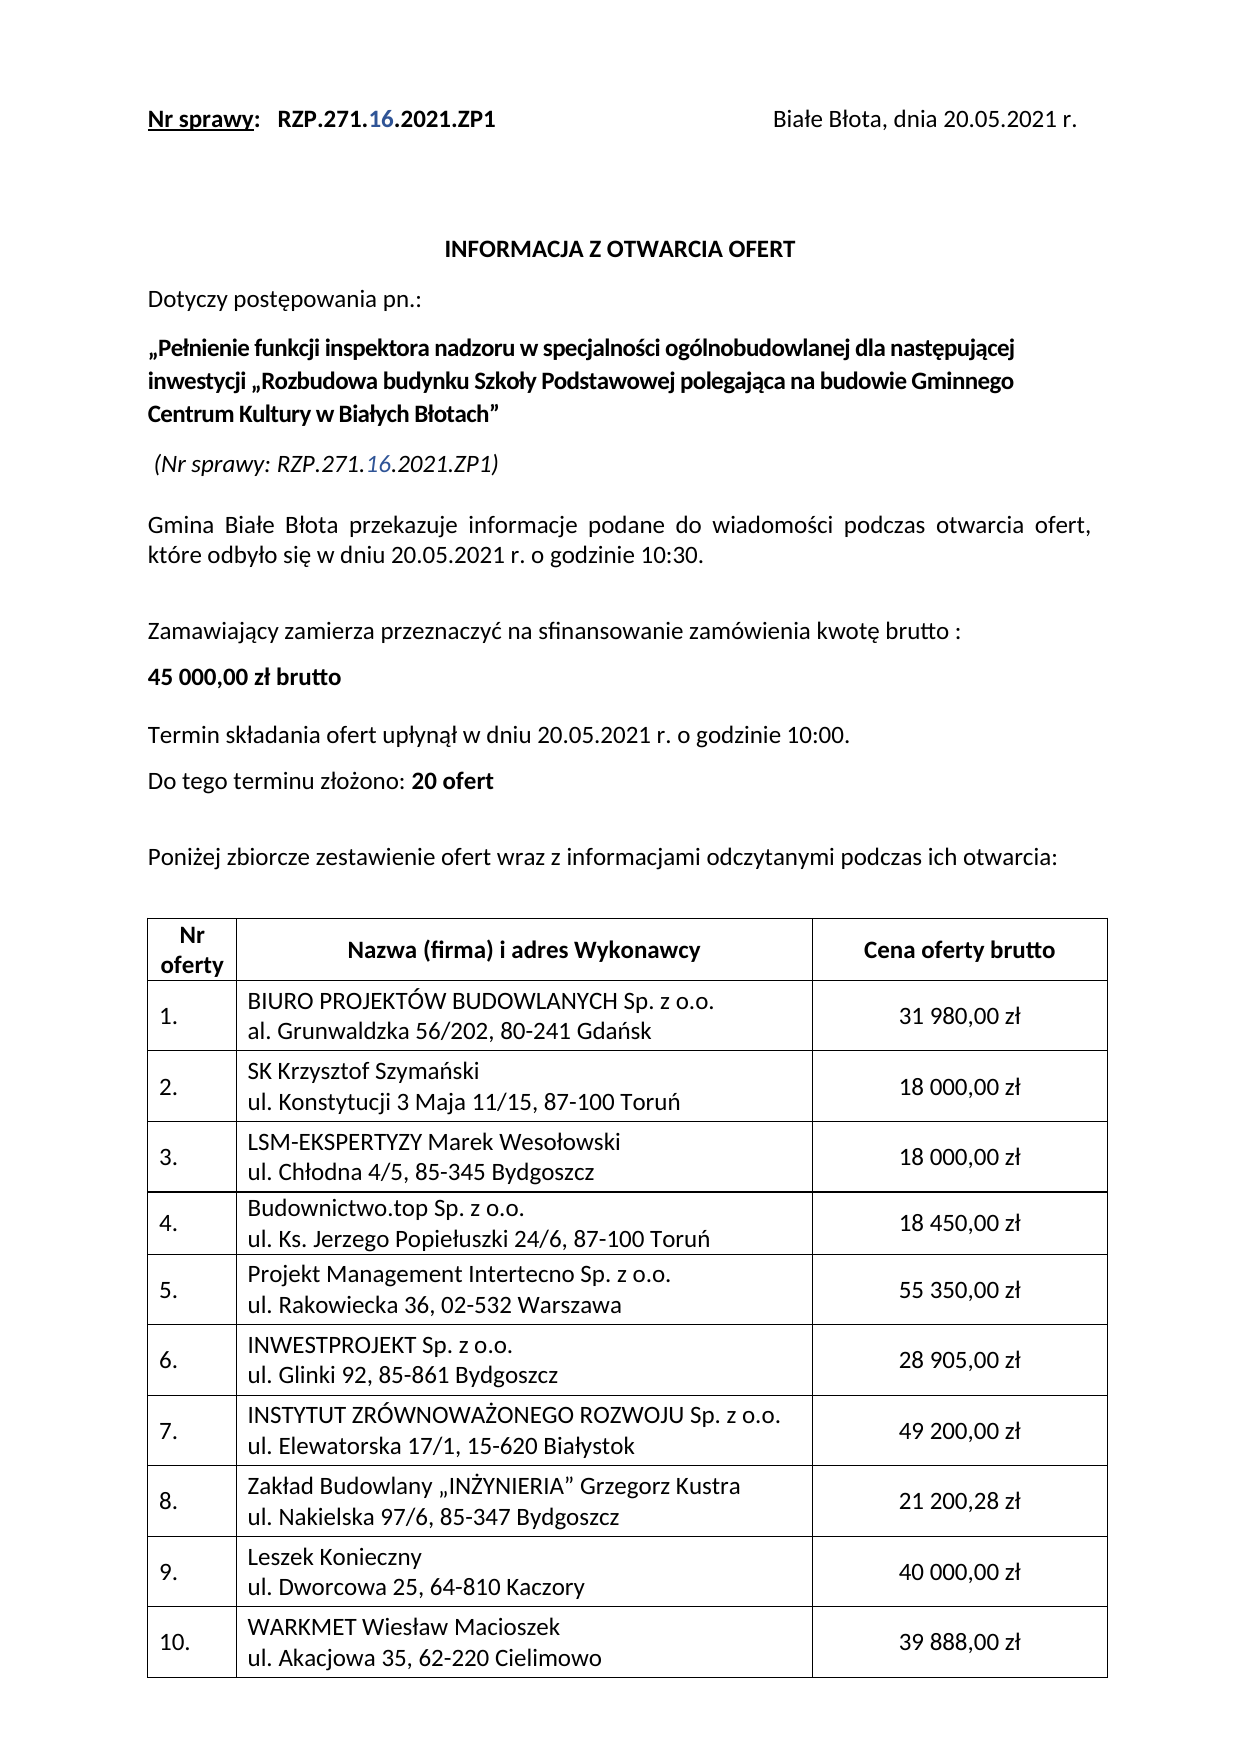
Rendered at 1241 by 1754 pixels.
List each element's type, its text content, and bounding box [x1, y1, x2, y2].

table_cell 5. [148, 1255, 236, 1324]
table_cell 8. [148, 1466, 236, 1536]
text Gmina Białe Błota przekazuje informacje podane do wiadomości podczas otwarcia ofert, które odbyło się w dniu 20.05.2021 r. o godzinie 10:30. [148, 509, 1093, 570]
table_cell 18 000,00 zł [813, 1051, 1107, 1121]
text INFORMACJA Z OTWARCIA OFERT [148, 233, 1093, 264]
table_header Cena oferty brutto [813, 919, 1107, 980]
table_cell 7. [148, 1396, 236, 1465]
table_cell 18 000,00 zł [813, 1122, 1107, 1191]
text Dotyczy postępowania pn.: [148, 283, 1093, 313]
table_cell BIURO PROJEKTÓW BUDOWLANYCH Sp. z o.o. al. Grunwaldzka 56/202, 80-241 Gdańsk [237, 981, 812, 1050]
text Zamawiający zamierza przeznaczyć na sfinansowanie zamówienia kwotę brutto : [148, 616, 1093, 646]
table_cell 31 980,00 zł [813, 981, 1107, 1050]
table_cell 21 200,28 zł [813, 1466, 1107, 1536]
text „Pełnienie funkcji inspektora nadzoru w specjalności ogólnobudowlanej dla następującej inwestycji „Rozbudowa budynku Szkoły Podstawowej polegająca na budowie Gminnego Centrum Kultury w Białych Błotach” [148, 332, 1093, 429]
table_cell Budownictwo.top Sp. z o.o. ul. Ks. Jerzego Popiełuszki 24/6, 87-100 Toruń [237, 1193, 812, 1253]
table_cell 9. [148, 1537, 236, 1606]
table_header Nazwa (firma) i adres Wykonawcy [237, 919, 812, 980]
table_cell INSTYTUT ZRÓWNOWAŻONEGO ROZWOJU Sp. z o.o. ul. Elewatorska 17/1, 15-620 Białystok [237, 1396, 812, 1465]
table_cell 55 350,00 zł [813, 1255, 1107, 1324]
text (Nr sprawy: RZP.271.16.2021.ZP1) [148, 448, 1093, 478]
table_cell 3. [148, 1122, 236, 1191]
table_cell 4. [148, 1193, 236, 1253]
text Poniżej zbiorcze zestawienie ofert wraz z informacjami odczytanymi podczas ich otwarcia: [148, 841, 1093, 872]
table_cell 10. [148, 1607, 236, 1677]
text 45 000,00 zł brutto [148, 661, 1093, 692]
table_cell Projekt Management Intertecno Sp. z o.o. ul. Rakowiecka 36, 02-532 Warszawa [237, 1255, 812, 1324]
table_cell SK Krzysztof Szymański ul. Konstytucji 3 Maja 11/15, 87-100 Toruń [237, 1051, 812, 1121]
table_cell Zakład Budowlany „INŻYNIERIA” Grzegorz Kustra ul. Nakielska 97/6, 85-347 Bydgoszcz [237, 1466, 812, 1536]
table_cell 1. [148, 981, 236, 1050]
table_cell 39 888,00 zł [813, 1607, 1107, 1677]
table_cell LSM-EKSPERTYZY Marek Wesołowski ul. Chłodna 4/5, 85-345 Bydgoszcz [237, 1122, 812, 1191]
table_cell 6. [148, 1325, 236, 1394]
text Termin składania ofert upłynął w dniu 20.05.2021 r. o godzinie 10:00. [148, 719, 1093, 750]
table_header Nr oferty [148, 919, 236, 980]
table_cell WARKMET Wiesław Macioszek ul. Akacjowa 35, 62-220 Cielimowo [237, 1607, 812, 1677]
table_cell 49 200,00 zł [813, 1396, 1107, 1465]
table_cell Leszek Konieczny ul. Dworcowa 25, 64-810 Kaczory [237, 1537, 812, 1606]
text Do tego terminu złożono: 20 ofert [148, 765, 1093, 796]
table_cell 2. [148, 1051, 236, 1121]
table_cell 18 450,00 zł [813, 1193, 1107, 1253]
table_cell INWESTPROJEKT Sp. z o.o. ul. Glinki 92, 85-861 Bydgoszcz [237, 1325, 812, 1394]
table_cell 28 905,00 zł [813, 1325, 1107, 1394]
table_cell 40 000,00 zł [813, 1537, 1107, 1606]
text Nr sprawy: RZP.271.16.2021.ZP1 Białe Błota, dnia 20.05.2021 r. [148, 103, 1093, 134]
